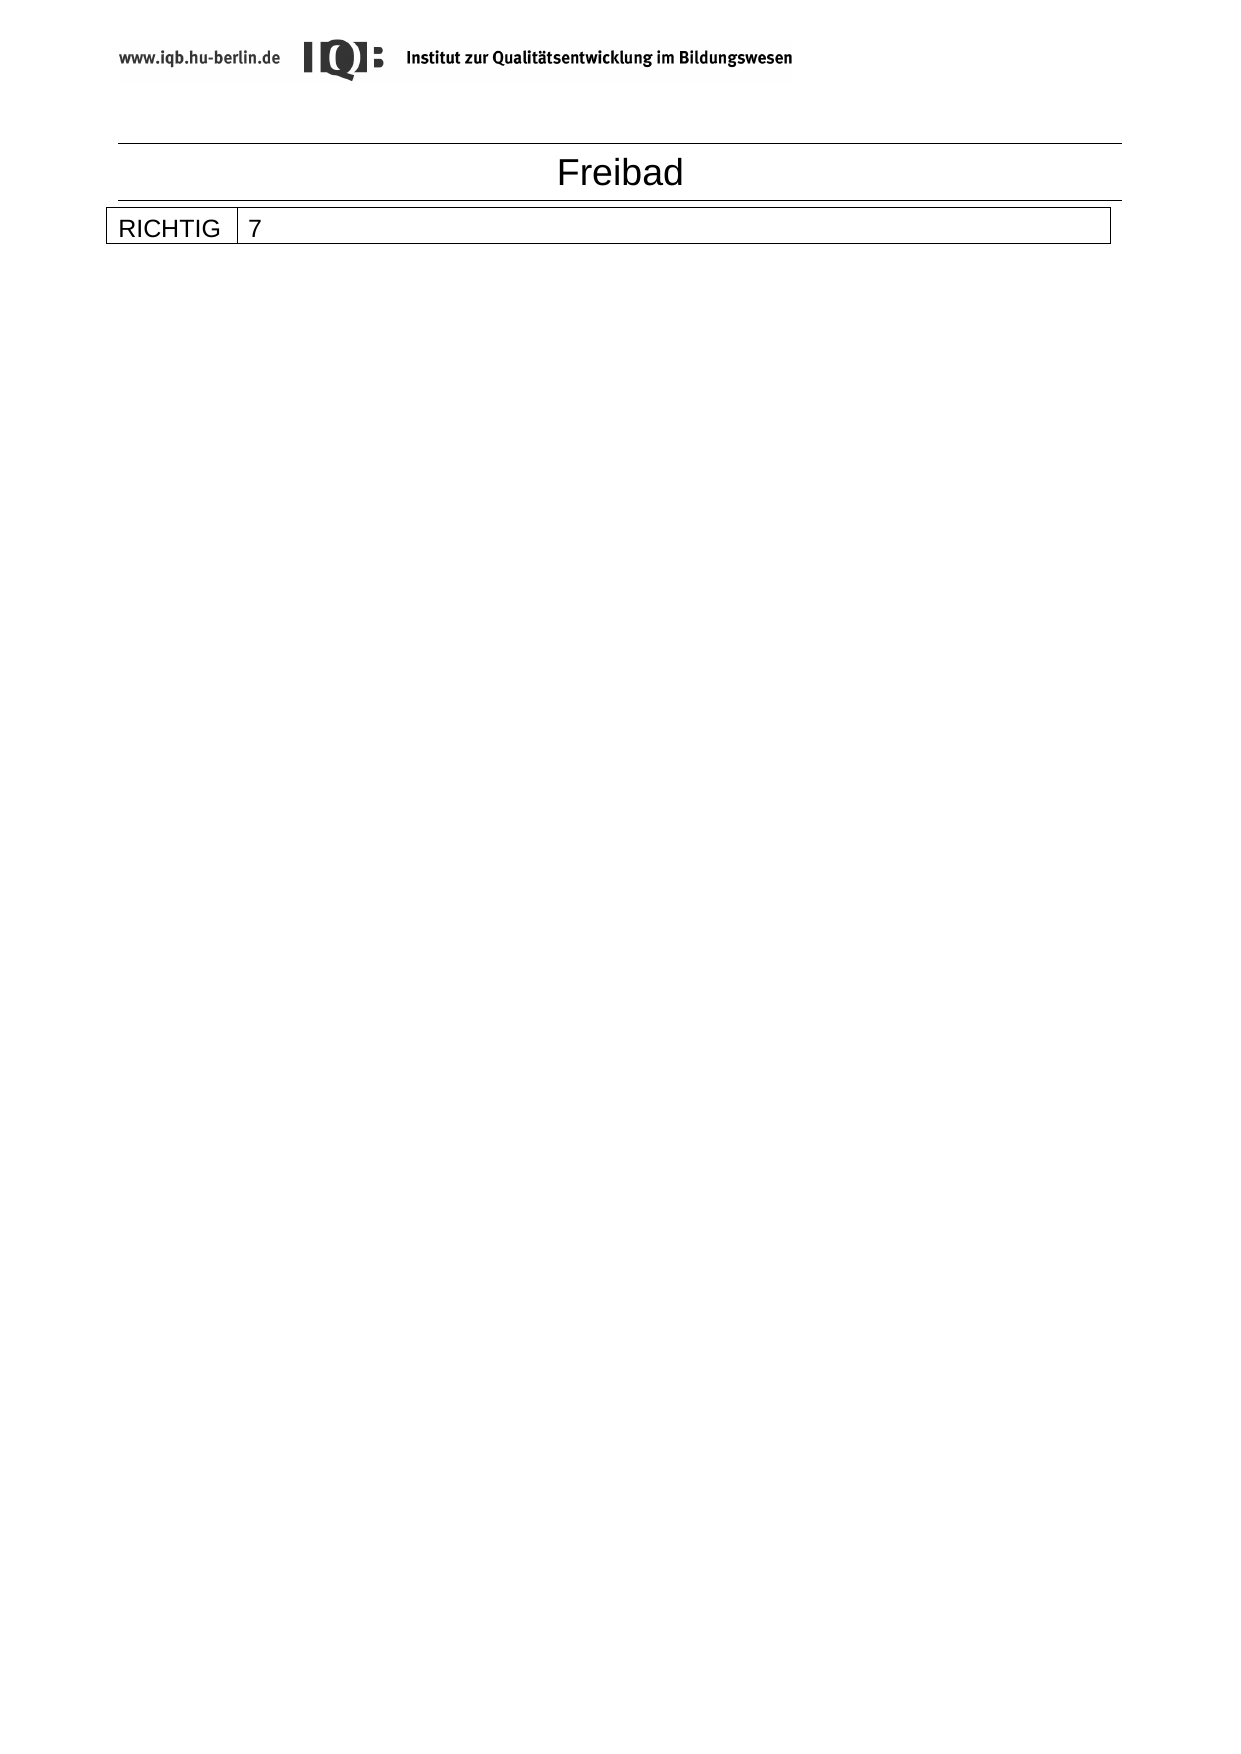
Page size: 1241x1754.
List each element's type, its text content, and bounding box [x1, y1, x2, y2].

text Freibad [118, 144, 1122, 200]
table_header RICHTIG [107, 208, 237, 243]
table_header 7 [238, 208, 1110, 243]
